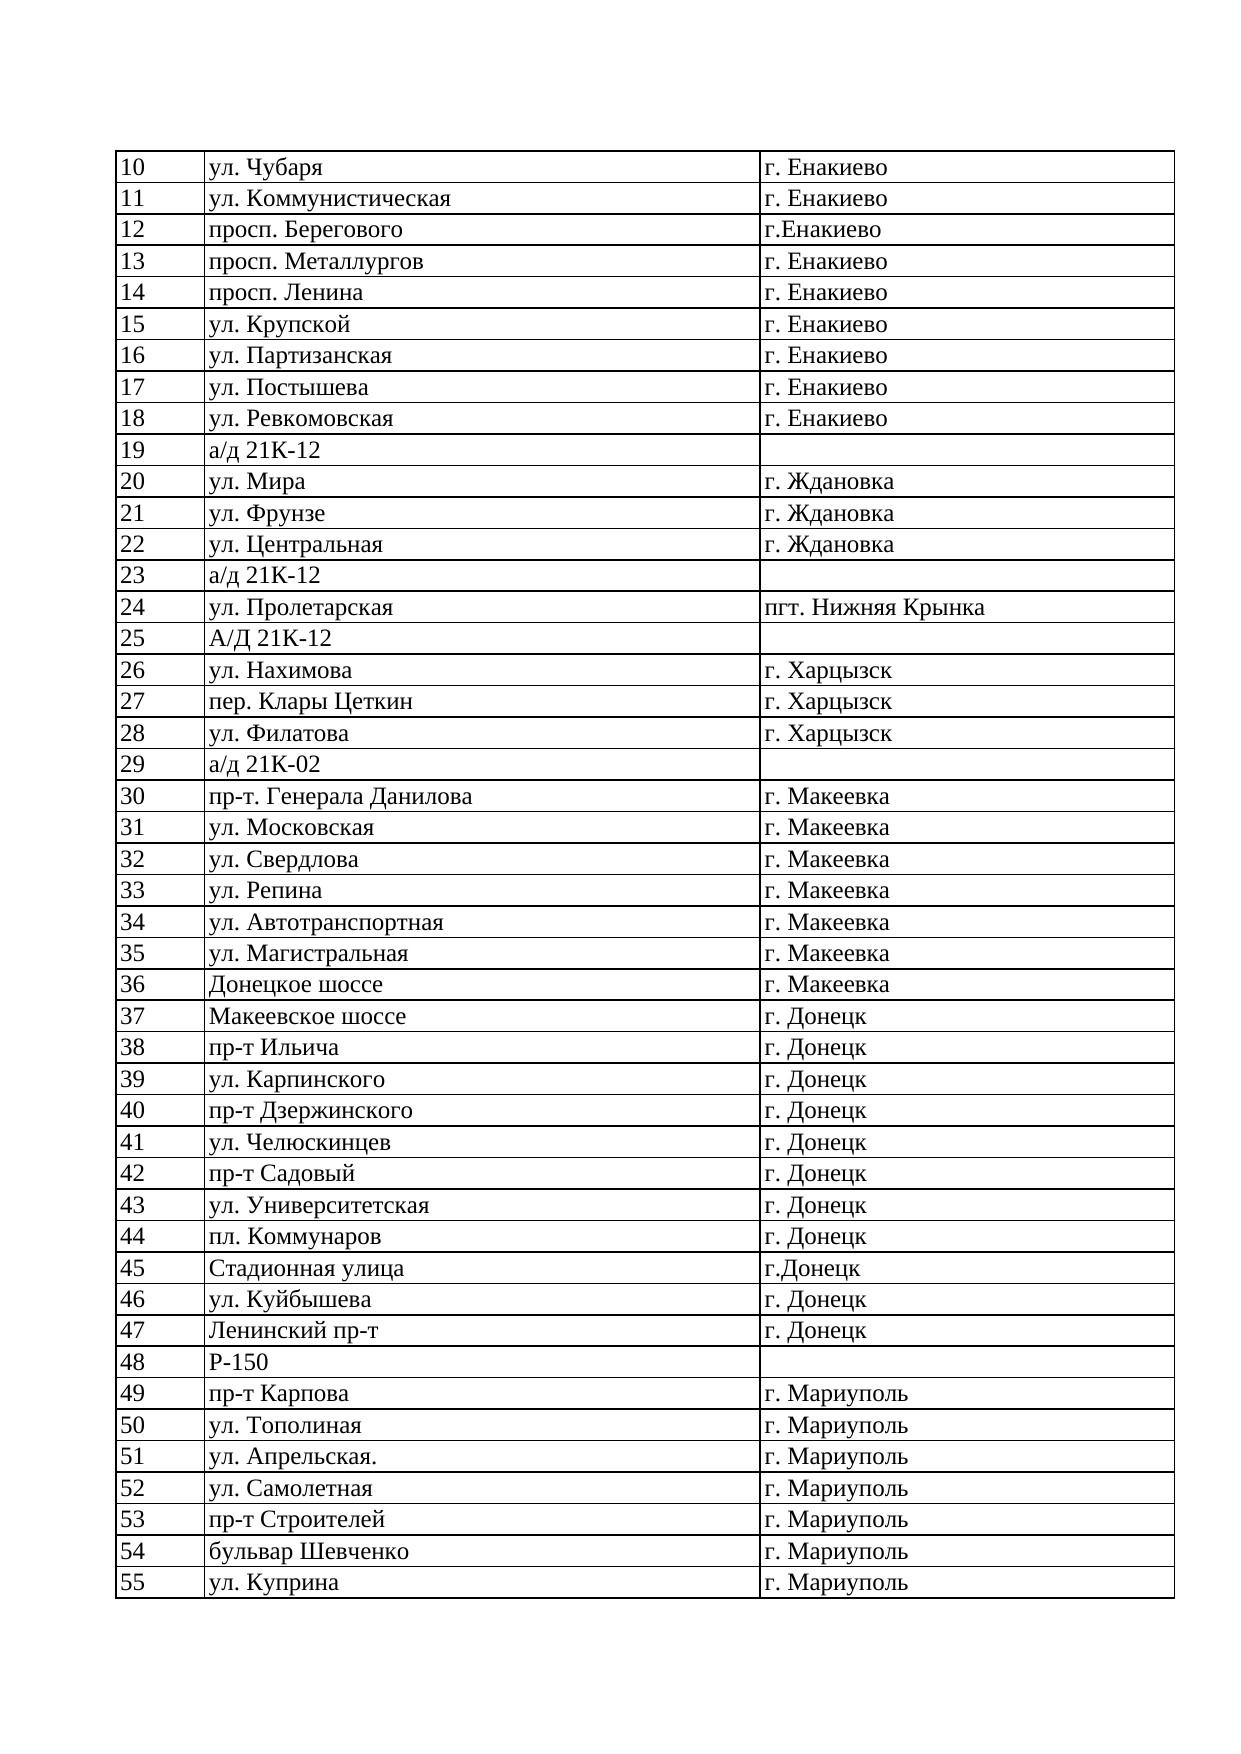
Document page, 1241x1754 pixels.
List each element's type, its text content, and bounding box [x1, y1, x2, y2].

table_cell а/д 21К-12 [205, 435, 759, 464]
table_cell 15 [117, 309, 204, 339]
table_cell 40 [117, 1095, 204, 1125]
table_cell ул. Карпинского [205, 1064, 759, 1094]
table_cell 53 [117, 1504, 204, 1534]
table_cell 19 [117, 435, 204, 464]
table_cell 45 [117, 1253, 204, 1282]
table_cell ул. Пролетарская [205, 592, 759, 622]
table_cell 48 [117, 1347, 204, 1377]
table_cell 43 [117, 1190, 204, 1219]
table_cell ул. Университетская [205, 1190, 759, 1219]
table_cell г.Енакиево [761, 215, 1174, 244]
table_cell г. Донецк [761, 1127, 1174, 1157]
table_cell ул. Постышева [205, 372, 759, 402]
table_cell г. Макеевка [761, 970, 1174, 999]
table_cell г. Донецк [761, 1284, 1174, 1314]
table_cell 29 [117, 749, 204, 779]
table_cell ул. Филатова [205, 718, 759, 748]
table_cell 44 [117, 1221, 204, 1251]
table_cell г. Енакиево [761, 183, 1174, 213]
table_cell 36 [117, 970, 204, 999]
table_cell г. Донецк [761, 1316, 1174, 1345]
table_cell 33 [117, 875, 204, 905]
table_cell г. Макеевка [761, 812, 1174, 842]
table_cell г. Ждановка [761, 498, 1174, 527]
table_cell 28 [117, 718, 204, 748]
table_cell г. Донецк [761, 1064, 1174, 1094]
table_cell 25 [117, 623, 204, 653]
table_cell г. Мариуполь [761, 1473, 1174, 1503]
table_cell ул. Апрельская. [205, 1441, 759, 1471]
table_cell 11 [117, 183, 204, 213]
table_cell 42 [117, 1158, 204, 1188]
table_cell г. Мариуполь [761, 1567, 1174, 1597]
table_cell г. Ждановка [761, 466, 1174, 496]
table_cell 34 [117, 907, 204, 936]
table_cell г. Мариуполь [761, 1536, 1174, 1566]
table_cell г. Енакиево [761, 152, 1174, 181]
table_cell г. Енакиево [761, 403, 1174, 433]
table_cell ул. Нахимова [205, 655, 759, 685]
table_cell ул. Крупской [205, 309, 759, 339]
table_cell 38 [117, 1032, 204, 1062]
table_cell ул. Репина [205, 875, 759, 905]
table_cell г.Донецк [761, 1253, 1174, 1282]
table_cell пр-т Садовый [205, 1158, 759, 1188]
table_cell ул. Партизанская [205, 340, 759, 370]
table_cell ул. Фрунзе [205, 498, 759, 527]
table_cell ул. Тополиная [205, 1410, 759, 1440]
table_cell ул. Самолетная [205, 1473, 759, 1503]
table_cell Стадионная улица [205, 1253, 759, 1282]
table_cell а/д 21К-12 [205, 561, 759, 590]
table_cell пер. Клары Цеткин [205, 686, 759, 716]
table_cell а/д 21К-02 [205, 749, 759, 779]
table_cell пгт. Нижняя Крынка [761, 592, 1174, 622]
table_cell 46 [117, 1284, 204, 1314]
table_cell 12 [117, 215, 204, 244]
table_cell 27 [117, 686, 204, 716]
table_cell ул. Ревкомовская [205, 403, 759, 433]
table_cell г. Харцызск [761, 686, 1174, 716]
table_cell просп. Берегового [205, 215, 759, 244]
table_cell г. Ждановка [761, 529, 1174, 559]
table_cell пл. Коммунаров [205, 1221, 759, 1251]
table_cell 13 [117, 246, 204, 276]
table_cell Макеевское шоссе [205, 1001, 759, 1031]
table_cell ул. Чубаря [205, 152, 759, 181]
table_cell г. Макеевка [761, 938, 1174, 968]
table_cell г. Донецк [761, 1158, 1174, 1188]
table_cell ул. Челюскинцев [205, 1127, 759, 1157]
table_cell г. Мариуполь [761, 1410, 1174, 1440]
table_cell просп. Металлургов [205, 246, 759, 276]
table_cell 30 [117, 781, 204, 811]
table_cell г. Донецк [761, 1032, 1174, 1062]
table_cell 32 [117, 844, 204, 873]
table_cell пр-т Карпова [205, 1378, 759, 1408]
table_cell Ленинский пр-т [205, 1316, 759, 1345]
table_cell г. Енакиево [761, 246, 1174, 276]
table_cell [761, 1347, 1174, 1377]
table_cell ул. Автотранспортная [205, 907, 759, 936]
table_cell 17 [117, 372, 204, 402]
table_cell пр-т Дзержинского [205, 1095, 759, 1125]
table_cell 35 [117, 938, 204, 968]
table_cell 50 [117, 1410, 204, 1440]
table_cell 21 [117, 498, 204, 527]
table_cell г. Донецк [761, 1095, 1174, 1125]
table_cell 10 [117, 152, 204, 181]
table_cell 37 [117, 1001, 204, 1031]
table_cell [761, 623, 1174, 653]
table_cell 47 [117, 1316, 204, 1345]
table_cell г. Мариуполь [761, 1378, 1174, 1408]
table_cell ул. Мира [205, 466, 759, 496]
table_cell ул. Московская [205, 812, 759, 842]
table_cell ул. Коммунистическая [205, 183, 759, 213]
table_cell 16 [117, 340, 204, 370]
table_cell г. Мариуполь [761, 1504, 1174, 1534]
table_cell г. Макеевка [761, 875, 1174, 905]
table_cell г. Харцызск [761, 655, 1174, 685]
table_cell г. Макеевка [761, 907, 1174, 936]
table_cell г. Енакиево [761, 309, 1174, 339]
table_cell 51 [117, 1441, 204, 1471]
table_cell ул. Свердлова [205, 844, 759, 873]
table_cell 49 [117, 1378, 204, 1408]
table_cell бульвар Шевченко [205, 1536, 759, 1566]
table_cell ул. Куйбышева [205, 1284, 759, 1314]
table_cell Донецкое шоссе [205, 970, 759, 999]
table_cell г. Макеевка [761, 781, 1174, 811]
table_cell пр-т Ильича [205, 1032, 759, 1062]
table_cell 20 [117, 466, 204, 496]
table_cell пр-т. Генерала Данилова [205, 781, 759, 811]
table_cell 41 [117, 1127, 204, 1157]
table_cell ул. Куприна [205, 1567, 759, 1597]
table_cell 39 [117, 1064, 204, 1094]
table_cell г. Енакиево [761, 372, 1174, 402]
table_cell А/Д 21К-12 [205, 623, 759, 653]
table_cell 18 [117, 403, 204, 433]
table_cell г. Енакиево [761, 340, 1174, 370]
table_cell г. Мариуполь [761, 1441, 1174, 1471]
table_cell г. Донецк [761, 1221, 1174, 1251]
table_cell 24 [117, 592, 204, 622]
table_cell пр-т Строителей [205, 1504, 759, 1534]
table_cell [761, 561, 1174, 590]
table_cell 31 [117, 812, 204, 842]
table_cell г. Донецк [761, 1001, 1174, 1031]
table_cell ул. Центральная [205, 529, 759, 559]
table_cell ул. Магистральная [205, 938, 759, 968]
table_cell г. Харцызск [761, 718, 1174, 748]
table_cell 54 [117, 1536, 204, 1566]
table_cell просп. Ленина [205, 277, 759, 307]
table_cell 52 [117, 1473, 204, 1503]
table_cell г. Енакиево [761, 277, 1174, 307]
table_cell г. Макеевка [761, 844, 1174, 873]
table_cell 22 [117, 529, 204, 559]
table_cell г. Донецк [761, 1190, 1174, 1219]
table_cell 26 [117, 655, 204, 685]
table_cell Р-150 [205, 1347, 759, 1377]
table_cell 14 [117, 277, 204, 307]
table_cell [761, 749, 1174, 779]
table_cell 23 [117, 561, 204, 590]
table_cell [761, 435, 1174, 464]
table_cell 55 [117, 1567, 204, 1597]
